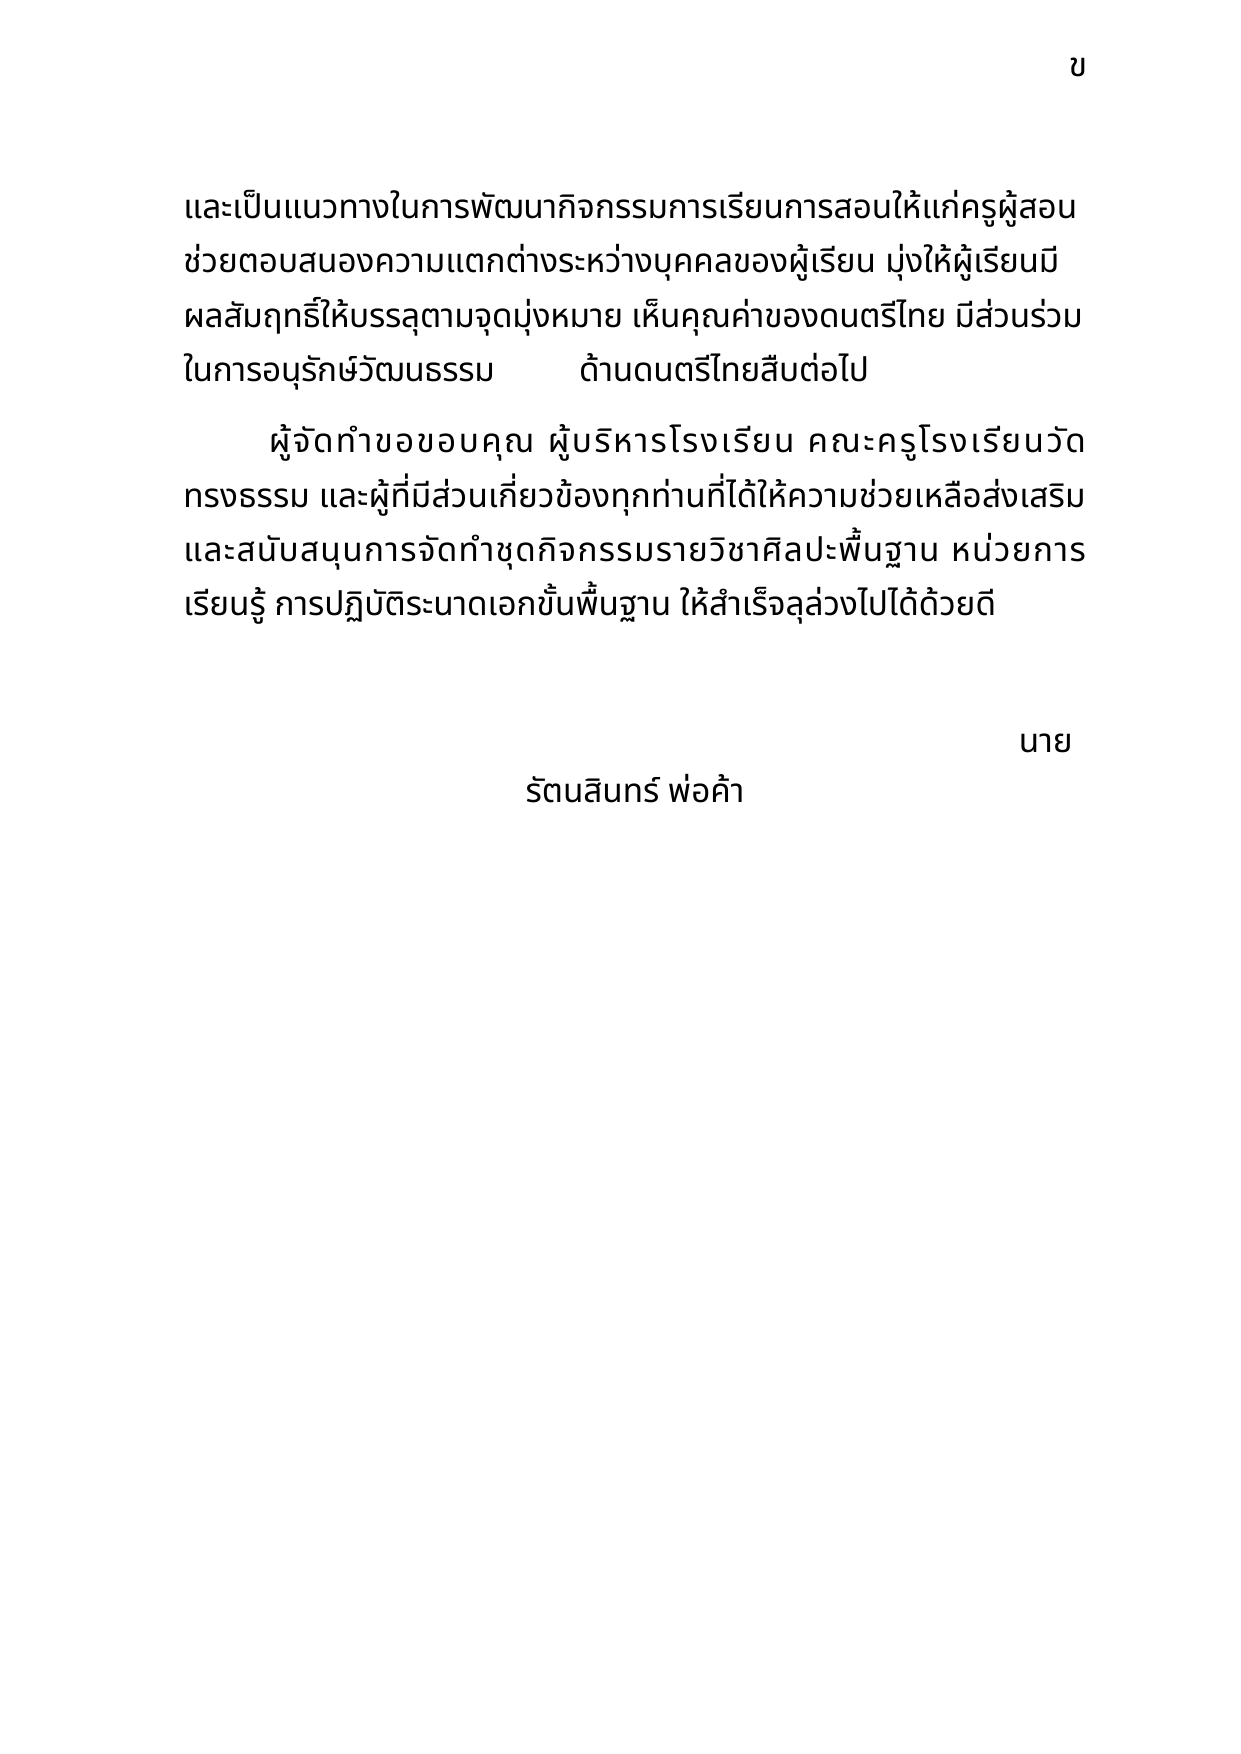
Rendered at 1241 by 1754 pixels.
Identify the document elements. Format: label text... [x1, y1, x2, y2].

text นายรัตนสินทร์ พ่อค้า [183, 717, 1087, 818]
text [183, 183, 1087, 397]
text ผู้จัดทำขอขอบคุณ ผู้บริหารโรงเรียน คณะครูโรงเรียนวัดทรงธรรม และผู้ที่มีส่วนเกี่ยวข้องทุกท่านที่ได้ให้ความช่วยเหลือส่งเสริม และสนับสนุนการจัดทำชุดกิจกรรมรายวิชาศิลปะพื้นฐาน หน่วยการเรียนรู้ การปฏิบัติระนาดเอกขั้นพื้นฐาน ให้สำเร็จลุล่วงไปได้ด้วยดี [183, 417, 1087, 631]
